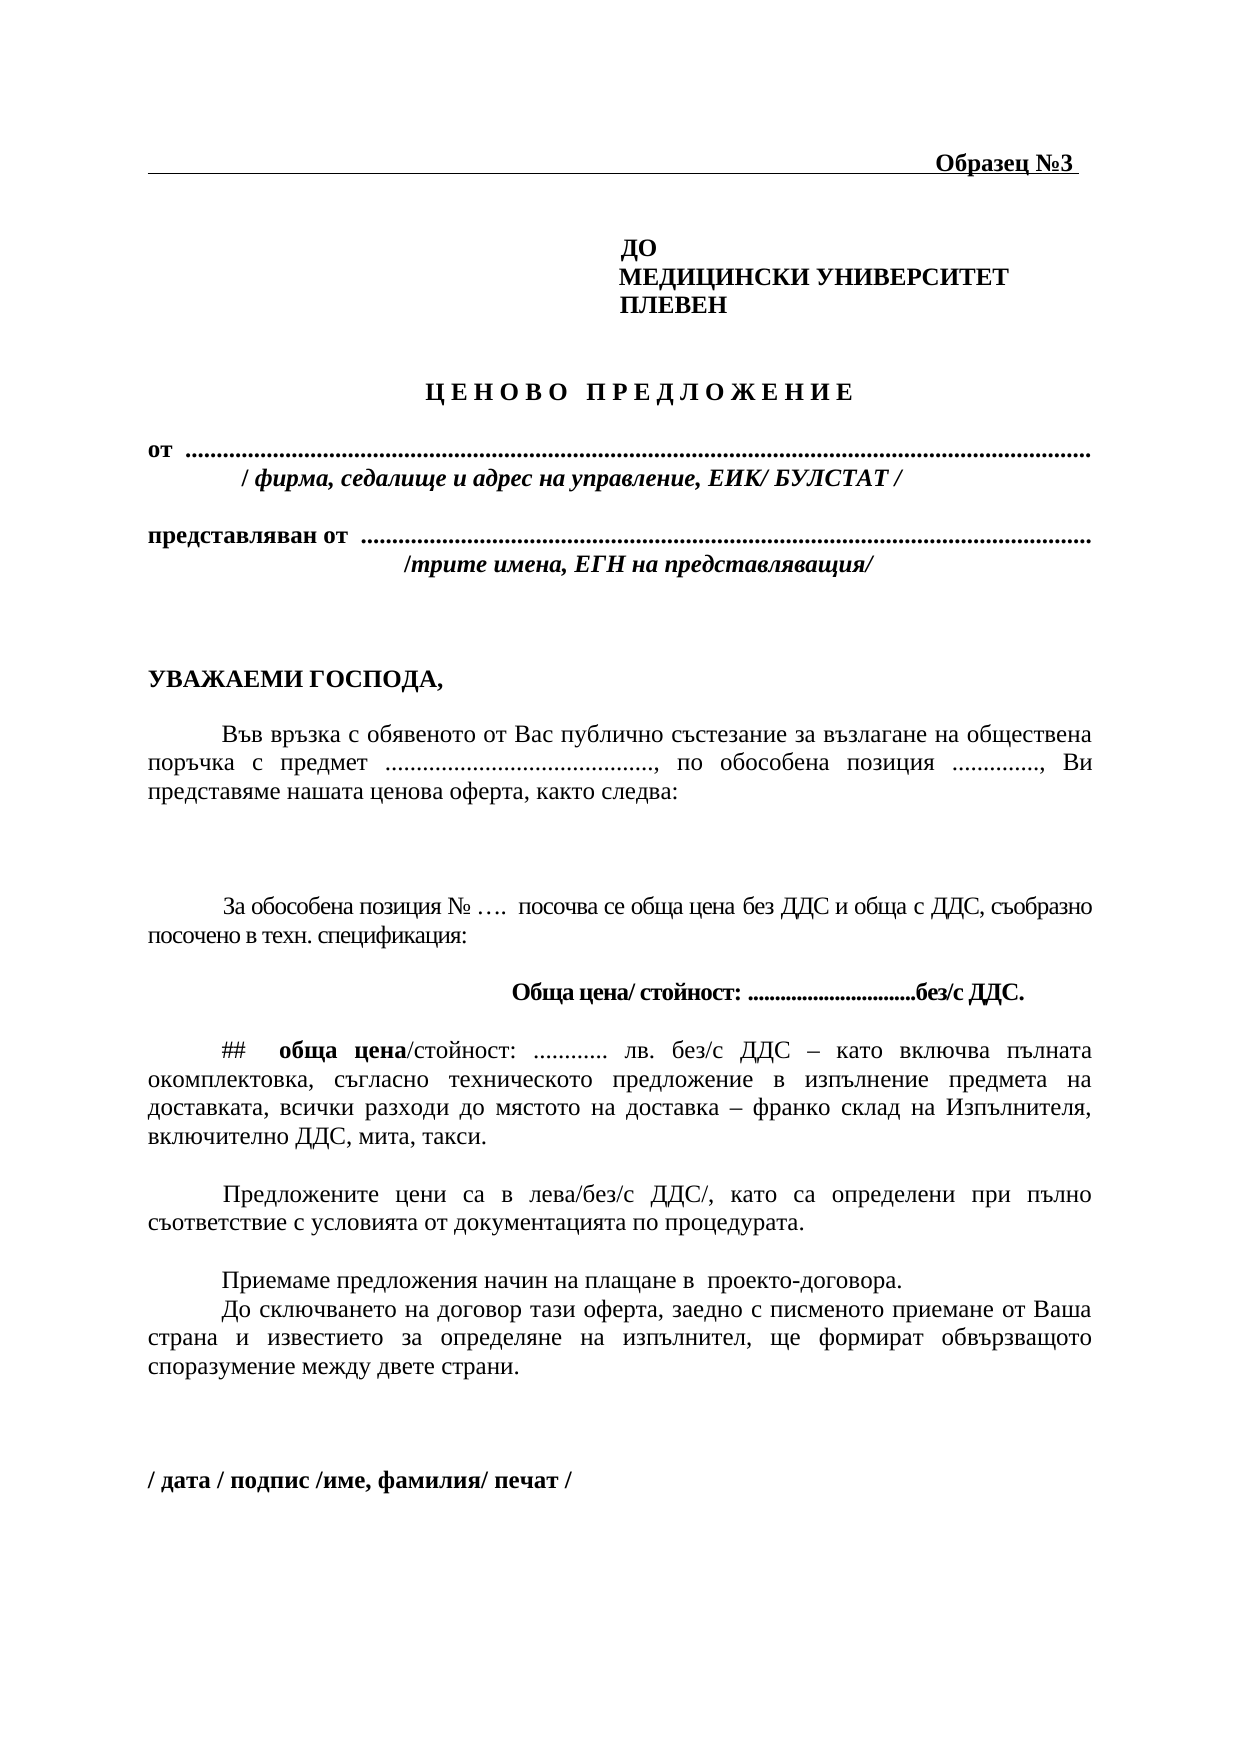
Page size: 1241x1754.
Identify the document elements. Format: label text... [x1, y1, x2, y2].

text / фирма, седалище и адрес на управление, ЕИК/ БУЛСТАТ / [185, 463, 1093, 492]
text МЕДИЦИНСКИ УНИВЕРСИТЕТ [185, 262, 1093, 291]
text /трите имена, ЕГН на представляващия/ [185, 549, 1093, 578]
text Обща цена/ стойност: ...............................без/с ДДС. [148, 977, 1093, 1006]
text / дата / подпис /име, фамилия/ печат / [148, 1466, 1093, 1494]
text УВАЖАЕМИ ГОСПОДА, [148, 664, 1093, 692]
text ДО [185, 233, 1093, 262]
text ПЛЕВЕН [185, 291, 1093, 319]
text Във връзка с обявеното от Вас публично състезание за възлагане на обществена поръчка с предмет ..........................................., по обособена позиция .............., Ви представяме нашата ценова оферта, както следва: [148, 719, 1093, 805]
text Предложените цени са в лева/без/с ДДС/, като са определени при пълно съответствие с условията от документацията по процедурата. [148, 1179, 1093, 1236]
text Ц Е Н О В О П Р Е Д Л О Ж Е Н И Е [185, 377, 1093, 406]
text За обособена позиция № …. посочва се обща цена без ДДС и обща с ДДС, съобразно посочено в техн. спецификация: [148, 891, 1093, 949]
text от ................................................................................................................................................. [148, 434, 1093, 463]
text ## обща цена/стойност: ............ лв. без/с ДДС – като включва пълната окомплектовка, съгласно техническото предложение в изпълнение предмета на доставката, всички разходи до мястото на доставка – франко склад на Изпълнителя, включително ДДС, мита, такси. [148, 1035, 1093, 1150]
text Образец №3 [148, 148, 1093, 176]
text Приемаме предложения начин на плащане в проекто-договора. [148, 1265, 1093, 1294]
text До сключването на договор тази оферта, заедно с писменото приемане от Ваша страна и известието за определяне на изпълнител, ще формират обвързващото споразумение между двете страни. [148, 1294, 1093, 1380]
text представляван от ..................................................................................................................... [148, 521, 1093, 549]
